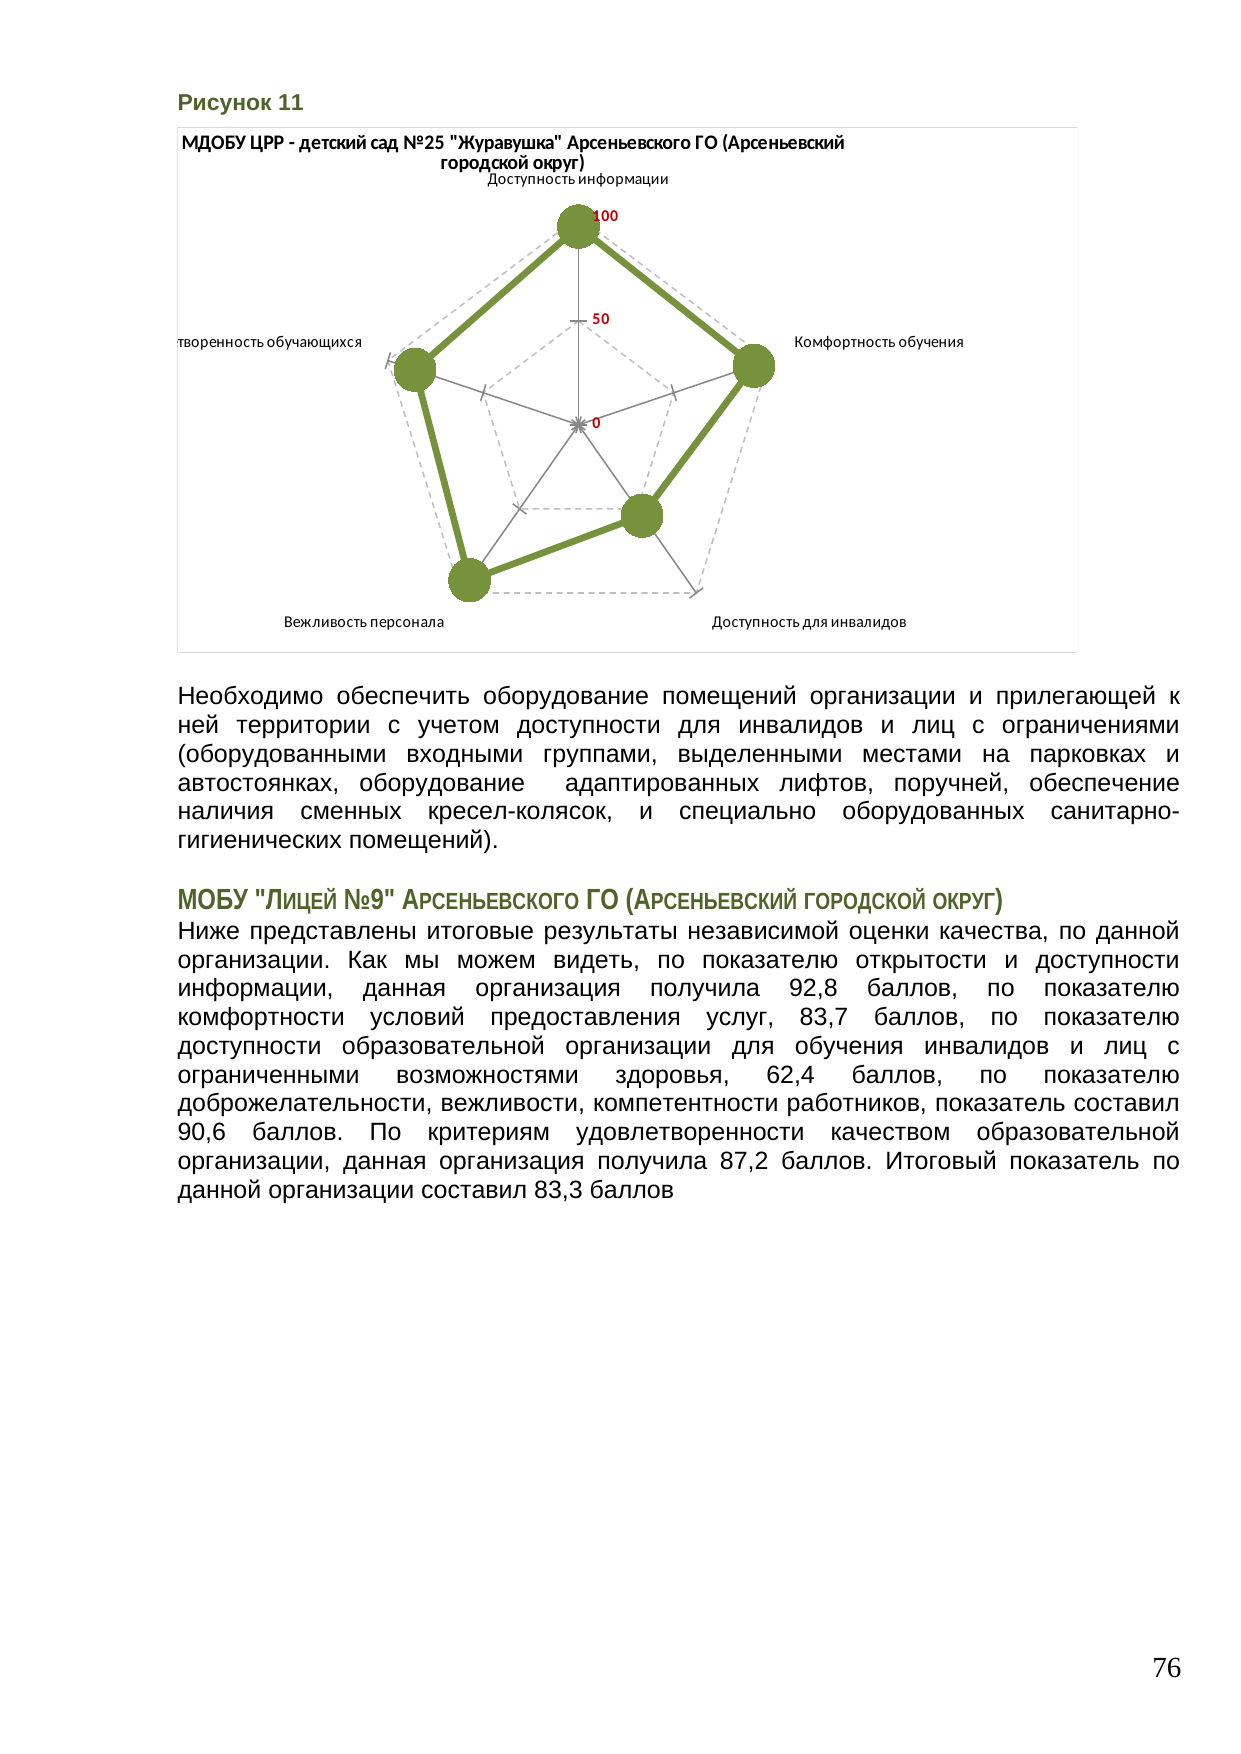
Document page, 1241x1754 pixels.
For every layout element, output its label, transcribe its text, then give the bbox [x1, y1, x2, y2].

text МОБУ "Лицей №9" Арсеньевского ГО (Арсеньевский городской округ) [177, 882, 1181, 916]
text Рисунок 11 [177, 89, 1181, 115]
text Ниже представлены итоговые результаты независимой оценки качества, по данной организации. Как мы можем видеть, по показателю открытости и доступности информации, данная организация получила 92,8 баллов, по показателю комфортности условий предоставления услуг, 83,7 баллов, по показателю доступности образовательной организации для обучения инвалидов и лиц с ограниченными возможностями здоровья, 62,4 баллов, по показателю доброжелательности, вежливости, компетентности работников, показатель составил 90,6 баллов. По критериям удовлетворенности качеством образовательной организации, данная организация получила 87,2 баллов. Итоговый показатель по данной организации составил 83,3 баллов [177, 916, 1181, 1203]
text Необходимо обеспечить оборудование помещений организации и прилегающей к ней территории с учетом доступности для инвалидов и лиц с ограничениями (оборудованными входными группами, выделенными местами на парковках и автостоянках, оборудование адаптированных лифтов, поручней, обеспечение наличия сменных кресел-колясок, и специально оборудованных санитарно-гигиенических помещений). [177, 681, 1181, 854]
